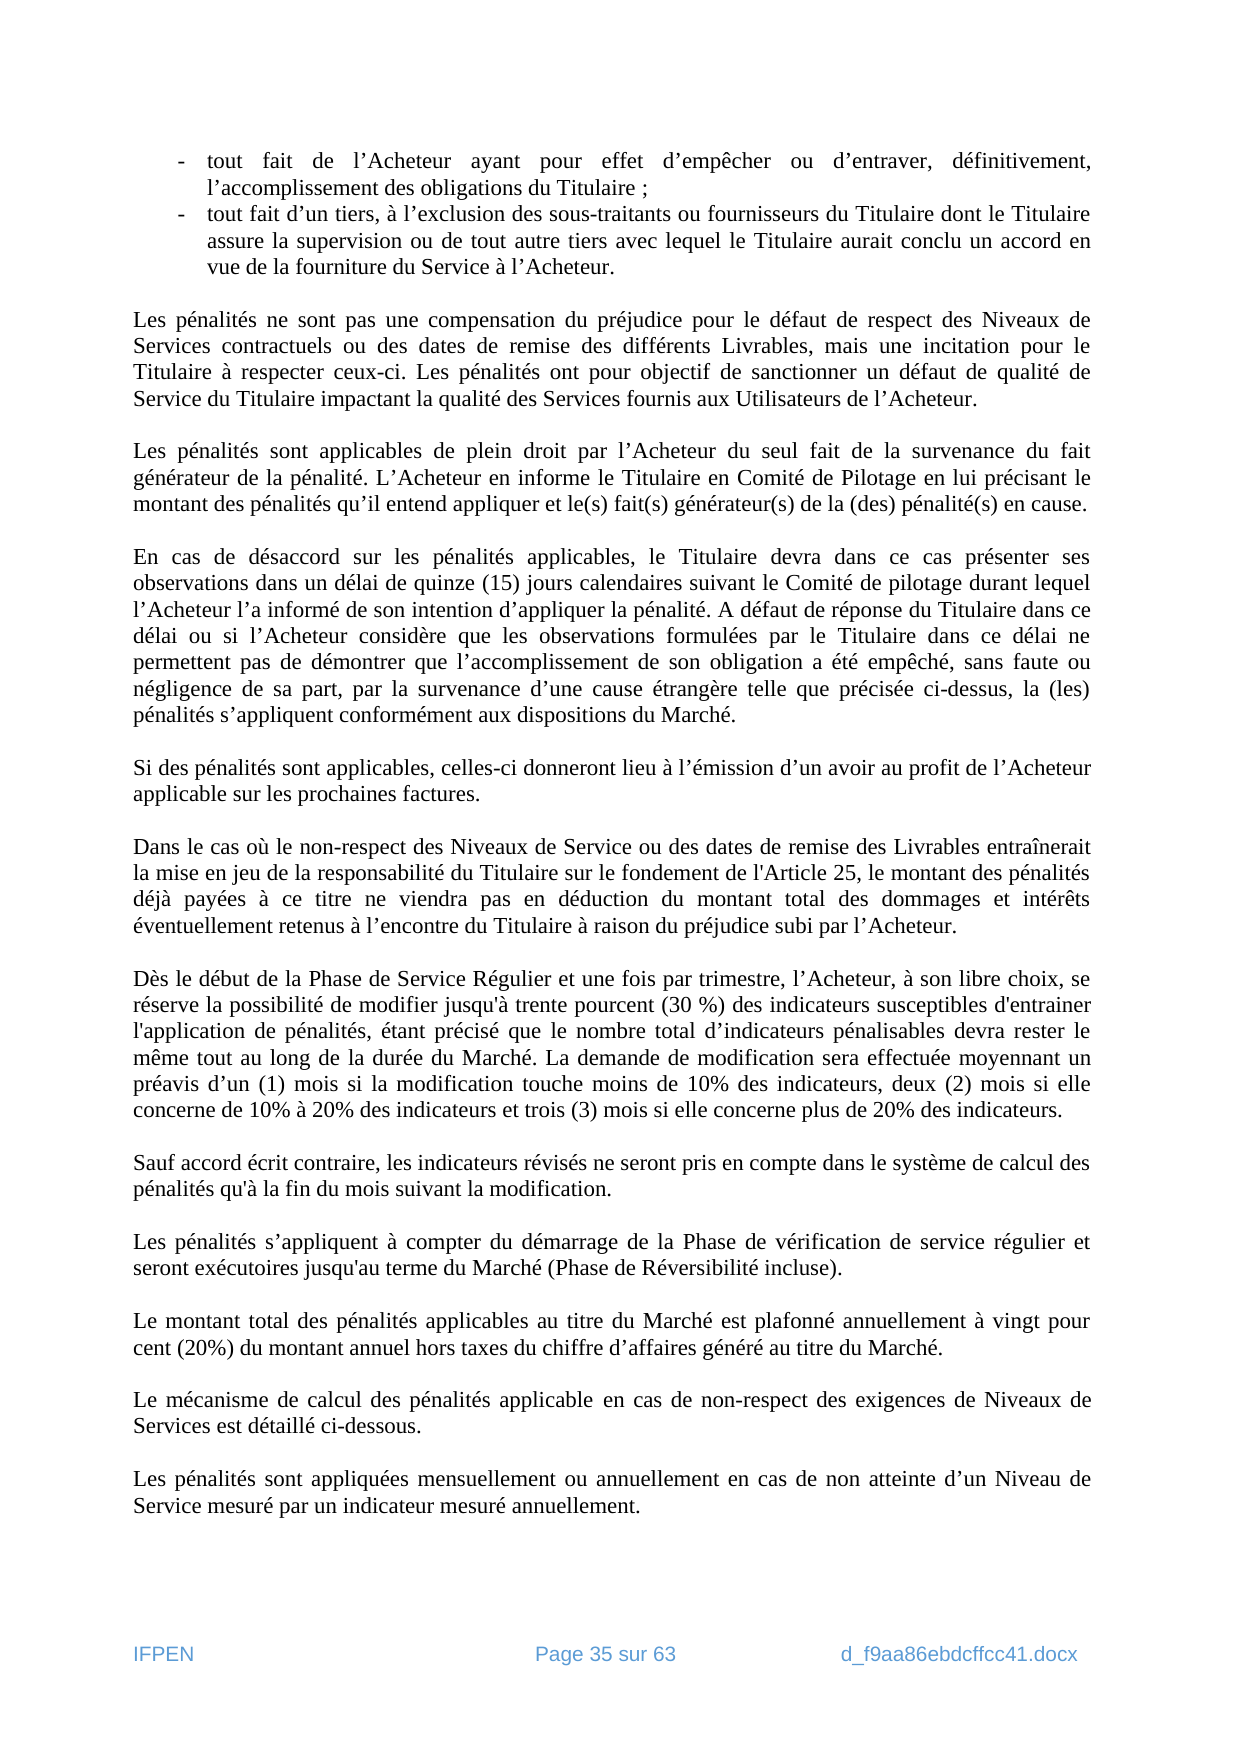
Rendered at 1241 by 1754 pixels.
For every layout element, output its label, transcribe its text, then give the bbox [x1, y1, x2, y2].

text Les pénalités s’appliquent à compter du démarrage de la Phase de vérification de service régulier et seront exécutoires jusqu'au terme du Marché (Phase de Réversibilité incluse). [133, 1228, 1093, 1281]
text Dès le début de la Phase de Service Régulier et une fois par trimestre, l’Acheteur, à son libre choix, se réserve la possibilité de modifier jusqu'à trente pourcent (30 %) des indicateurs susceptibles d'entrainer l'application de pénalités, étant précisé que le nombre total d’indicateurs pénalisables devra rester le même tout au long de la durée du Marché. La demande de modification sera effectuée moyennant un préavis d’un (1) mois si la modification touche moins de 10% des indicateurs, deux (2) mois si elle concerne de 10% à 20% des indicateurs et trois (3) mois si elle concerne plus de 20% des indicateurs. [133, 964, 1093, 1123]
text Le mécanisme de calcul des pénalités applicable en cas de non-respect des exigences de Niveaux de Services est détaillé ci-dessous. [133, 1386, 1093, 1439]
text - tout fait d’un tiers, à l’exclusion des sous-traitants ou fournisseurs du Titulaire dont le Titulaire assure la supervision ou de tout autre tiers avec lequel le Titulaire aurait conclu un accord en vue de la fourniture du Service à l’Acheteur. [177, 200, 1093, 279]
text - tout fait de l’Acheteur ayant pour effet d’empêcher ou d’entraver, définitivement, l’accomplissement des obligations du Titulaire ; [177, 148, 1093, 200]
text Si des pénalités sont applicables, celles-ci donneront lieu à l’émission d’un avoir au profit de l’Acheteur applicable sur les prochaines factures. [133, 754, 1093, 806]
text Sauf accord écrit contraire, les indicateurs révisés ne seront pris en compte dans le système de calcul des pénalités qu'à la fin du mois suivant la modification. [133, 1149, 1093, 1202]
text Les pénalités sont applicables de plein droit par l’Acheteur du seul fait de la survenance du fait générateur de la pénalité. L’Acheteur en informe le Titulaire en Comité de Pilotage en lui précisant le montant des pénalités qu’il entend appliquer et le(s) fait(s) générateur(s) de la (des) pénalité(s) en cause. [133, 437, 1093, 517]
text Les pénalités sont appliquées mensuellement ou annuellement en cas de non atteinte d’un Niveau de Service mesuré par un indicateur mesuré annuellement. [133, 1465, 1093, 1518]
text Le montant total des pénalités applicables au titre du Marché est plafonné annuellement à vingt pour cent (20%) du montant annuel hors taxes du chiffre d’affaires généré au titre du Marché. [133, 1307, 1093, 1360]
text Les pénalités ne sont pas une compensation du préjudice pour le défaut de respect des Niveaux de Services contractuels ou des dates de remise des différents Livrables, mais une incitation pour le Titulaire à respecter ceux-ci. Les pénalités ont pour objectif de sanctionner un défaut de qualité de Service du Titulaire impactant la qualité des Services fournis aux Utilisateurs de l’Acheteur. [133, 306, 1093, 411]
text Dans le cas où le non-respect des Niveaux de Service ou des dates de remise des Livrables entraînerait la mise en jeu de la responsabilité du Titulaire sur le fondement de l'Article 25, le montant des pénalités déjà payées à ce titre ne viendra pas en déduction du montant total des dommages et intérêts éventuellement retenus à l’encontre du Titulaire à raison du préjudice subi par l’Acheteur. [133, 833, 1093, 938]
text En cas de désaccord sur les pénalités applicables, le Titulaire devra dans ce cas présenter ses observations dans un délai de quinze (15) jours calendaires suivant le Comité de pilotage durant lequel l’Acheteur l’a informé de son intention d’appliquer la pénalité. A défaut de réponse du Titulaire dans ce délai ou si l’Acheteur considère que les observations formulées par le Titulaire dans ce délai ne permettent pas de démontrer que l’accomplissement de son obligation a été empêché, sans faute ou négligence de sa part, par la survenance d’une cause étrangère telle que précisée ci-dessus, la (les) pénalités s’appliquent conformément aux dispositions du Marché. [133, 543, 1093, 727]
